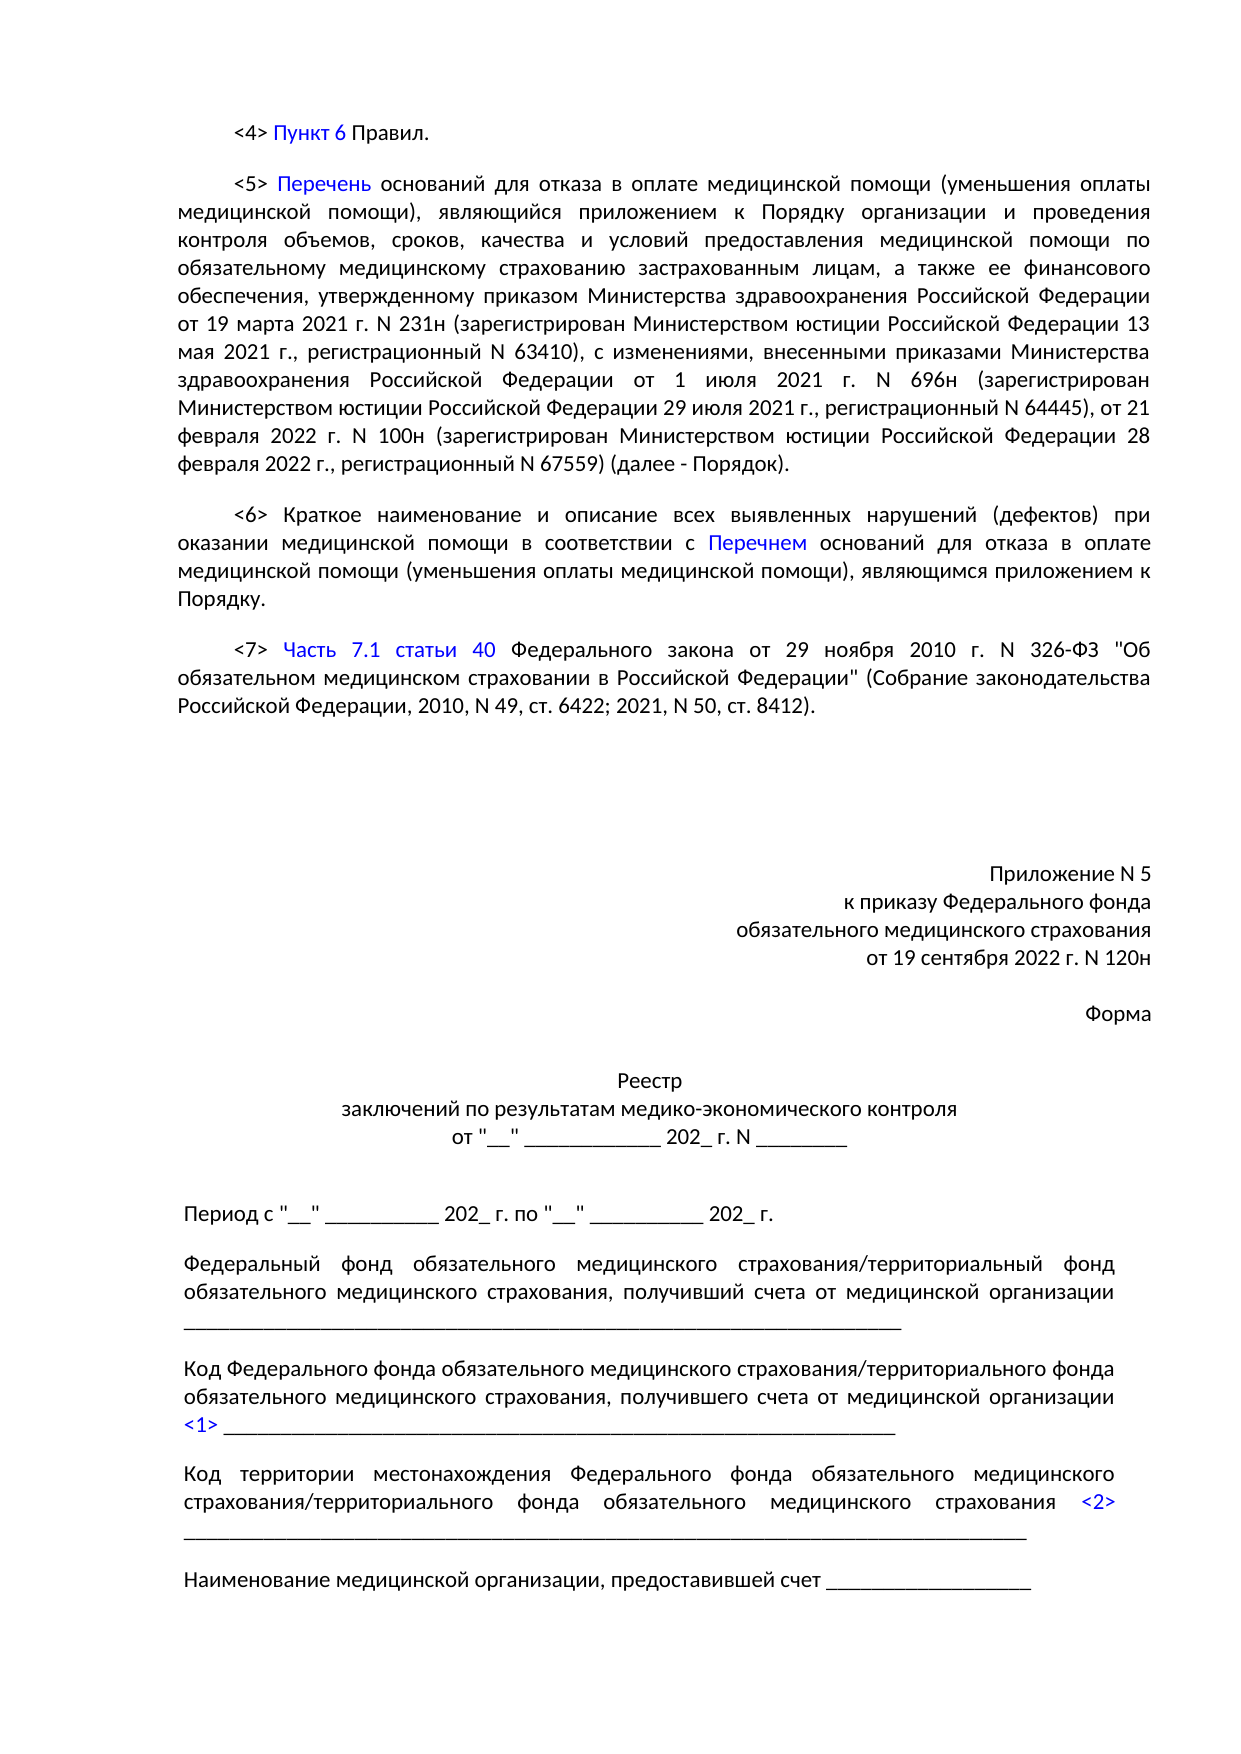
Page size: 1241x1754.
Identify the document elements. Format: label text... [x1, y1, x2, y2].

table_cell Федеральный фонд обязательного медицинского страхования/территориальный фонд обязательного медицинского страхования, получивший счета от медицинской организации _______________________________________________________________ [177, 1238, 1122, 1343]
text <5> Перечень оснований для отказа в оплате медицинской помощи (уменьшения оплаты медицинской помощи), являющийся приложением к Порядку организации и проведения контроля объемов, сроков, качества и условий предоставления медицинской помощи по обязательному медицинскому страхованию застрахованным лицам, а также ее финансового обеспечения, утвержденному приказом Министерства здравоохранения Российской Федерации от 19 марта 2021 г. N 231н (зарегистрирован Министерством юстиции Российской Федерации 13 мая 2021 г., регистрационный N 63410), с изменениями, внесенными приказами Министерства здравоохранения Российской Федерации от 1 июля 2021 г. N 696н (зарегистрирован Министерством юстиции Российской Федерации 29 июля 2021 г., регистрационный N 64445), от 21 февраля 2022 г. N 100н (зарегистрирован Министерством юстиции Российской Федерации 28 февраля 2022 г., регистрационный N 67559) (далее - Порядок). [177, 169, 1152, 477]
text от 19 сентября 2022 г. N 120н [177, 943, 1152, 971]
text Форма [177, 999, 1152, 1027]
table_header Реестр заключений по результатам медико-экономического контроля от "__" ____________ 202_ г. N ________ [177, 1056, 1122, 1161]
text обязательного медицинского страхования [177, 915, 1152, 943]
text <4> Пункт 6 Правил. [177, 118, 1152, 146]
text <7> Часть 7.1 статьи 40 Федерального закона от 29 ноября 2010 г. N 326-ФЗ "Об обязательном медицинском страховании в Российской Федерации" (Собрание законодательства Российской Федерации, 2010, N 49, ст. 6422; 2021, N 50, ст. 8412). [177, 635, 1152, 719]
table_cell Код территории местонахождения Федерального фонда обязательного медицинского страхования/территориального фонда обязательного медицинского страхования <2> __________________________________________________________________________ [177, 1449, 1122, 1554]
text к приказу Федерального фонда [177, 887, 1152, 915]
text <6> Краткое наименование и описание всех выявленных нарушений (дефектов) при оказании медицинской помощи в соответствии с Перечнем оснований для отказа в оплате медицинской помощи (уменьшения оплаты медицинской помощи), являющимся приложением к Порядку. [177, 500, 1152, 612]
table_cell Наименование медицинской организации, предоставившей счет __________________ [177, 1554, 1122, 1603]
text Приложение N 5 [177, 859, 1152, 887]
table_header Период с "__" __________ 202_ г. по "__" __________ 202_ г. [177, 1189, 1122, 1238]
table_cell Код Федерального фонда обязательного медицинского страхования/территориального фонда обязательного медицинского страхования, получившего счета от медицинской организации <1> ___________________________________________________________ [177, 1344, 1122, 1449]
